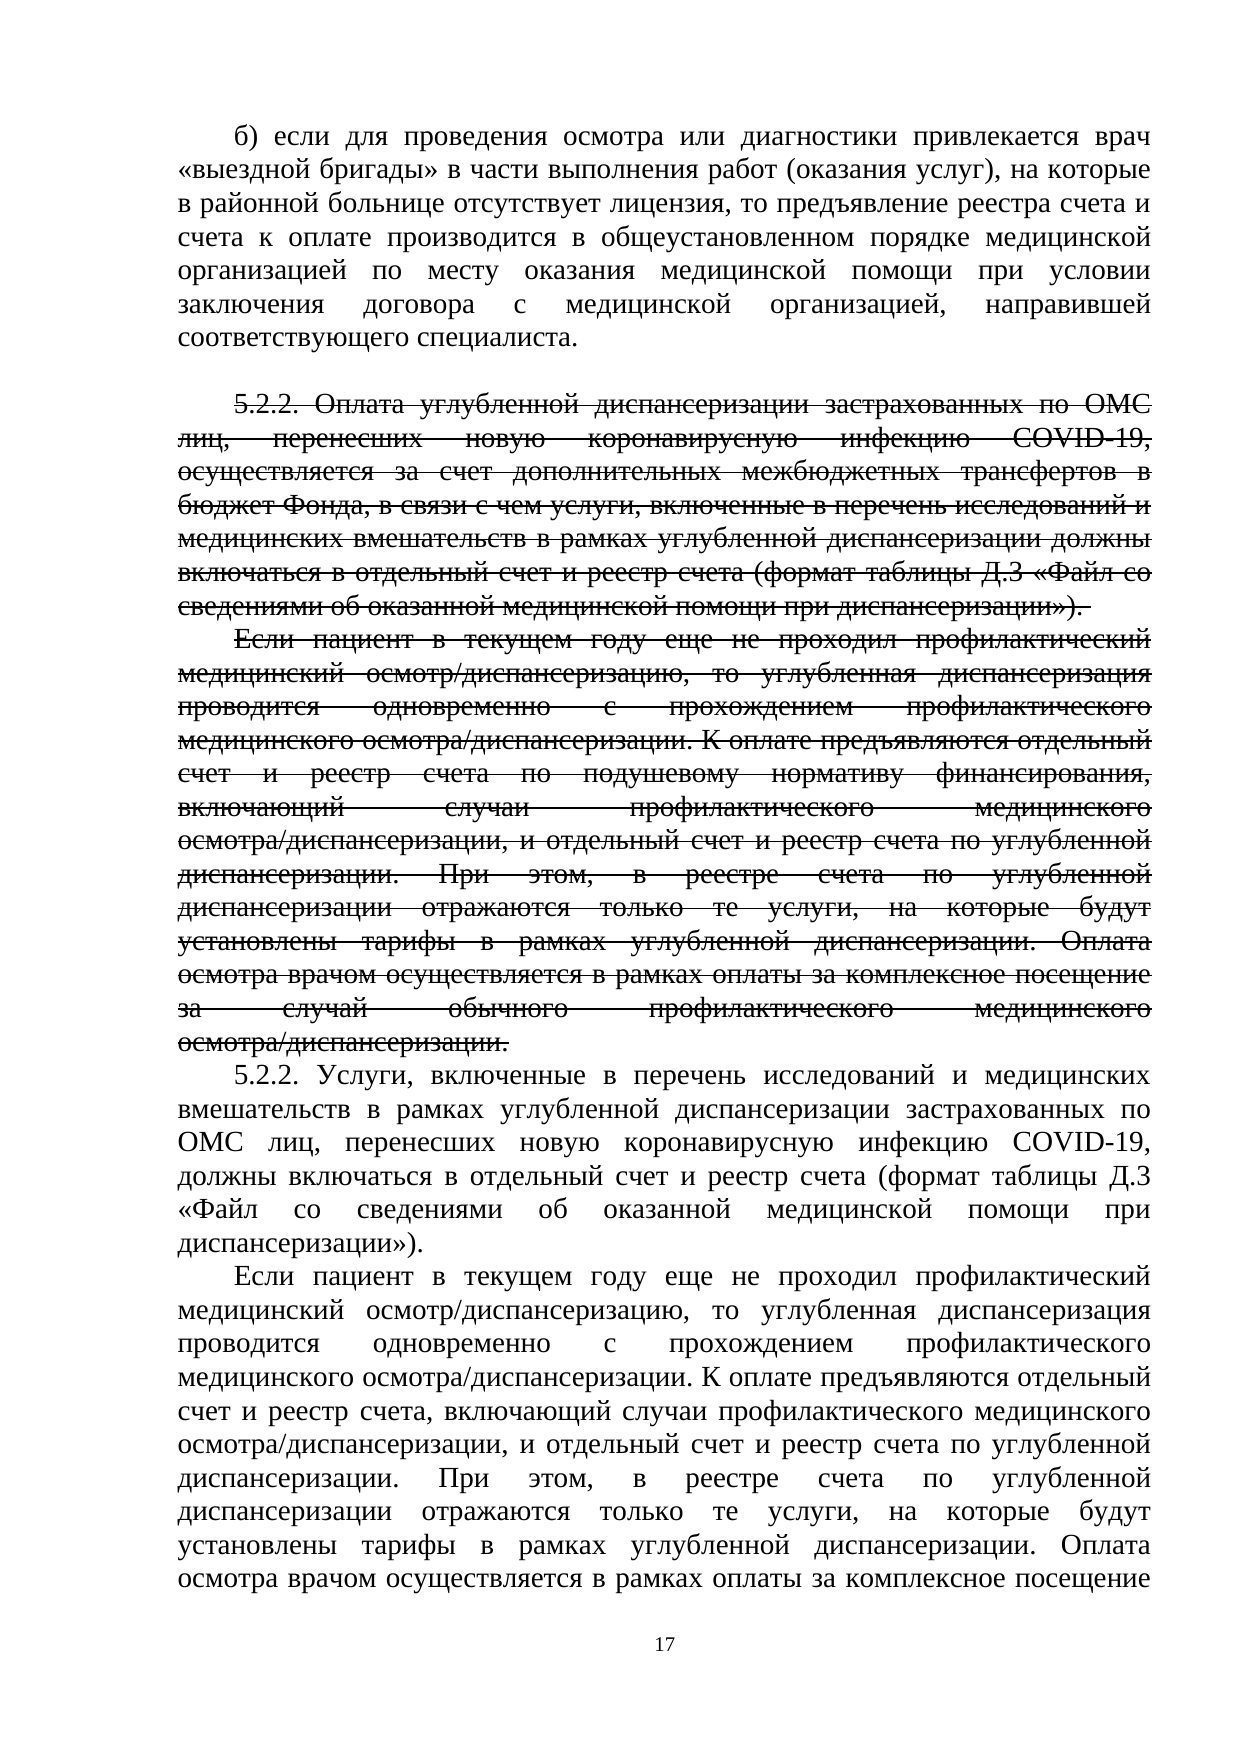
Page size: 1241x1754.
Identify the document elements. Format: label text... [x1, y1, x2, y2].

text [177, 1258, 1152, 1594]
text Если пациент в текущем году еще не проходил профилактический медицинский осмотр/диспансеризацию, то углубленная диспансеризация проводится одновременно с прохождением профилактического медицинского осмотра/диспансеризации. К оплате предъявляются отдельный счет и реестр счета по подушевому нормативу финансирования, включающий случаи профилактического медицинского осмотра/диспансеризации, и отдельный счет и реестр счета по углубленной диспансеризации. При этом, в реестре счета по углубленной диспансеризации отражаются только те услуги, на которые будут установлены тарифы в рамках углубленной диспансеризации. Оплата осмотра врачом осуществляется в рамках оплаты за комплексное посещение за случай обычного профилактического медицинского осмотра/диспансеризации. [177, 621, 1152, 673]
text 5.2.2. Оплата углубленной диспансеризации застрахованных по ОМС лиц, перенесших новую коронавирусную инфекцию COVID-19, осуществляется за счет дополнительных межбюджетных трансфертов в бюджет Фонда, в связи с чем услуги, включенные в перечень исследований и медицинских вмешательств в рамках углубленной диспансеризации должны включаться в отдельный счет и реестр счета (формат таблицы Д.3 «Файл со сведениями об оказанной медицинской помощи при диспансеризации»). [177, 473, 1152, 539]
text 5.2.2. Оплата углубленной диспансеризации застрахованных по ОМС лиц, перенесших новую коронавирусную инфекцию COVID-19, осуществляется за счет дополнительных межбюджетных трансфертов в бюджет Фонда, в связи с чем услуги, включенные в перечень исследований и медицинских вмешательств в рамках углубленной диспансеризации должны включаться в отдельный счет и реестр счета (формат таблицы Д.3 «Файл со сведениями об оказанной медицинской помощи при диспансеризации»). [177, 386, 1152, 438]
text 5.2.2. Оплата углубленной диспансеризации застрахованных по ОМС лиц, перенесших новую коронавирусную инфекцию COVID-19, осуществляется за счет дополнительных межбюджетных трансфертов в бюджет Фонда, в связи с чем услуги, включенные в перечень исследований и медицинских вмешательств в рамках углубленной диспансеризации должны включаться в отдельный счет и реестр счета (формат таблицы Д.3 «Файл со сведениями об оказанной медицинской помощи при диспансеризации»). [177, 440, 1152, 472]
text 5.2.2. Оплата углубленной диспансеризации застрахованных по ОМС лиц, перенесших новую коронавирусную инфекцию COVID-19, осуществляется за счет дополнительных межбюджетных трансфертов в бюджет Фонда, в связи с чем услуги, включенные в перечень исследований и медицинских вмешательств в рамках углубленной диспансеризации должны включаться в отдельный счет и реестр счета (формат таблицы Д.3 «Файл со сведениями об оказанной медицинской помощи при диспансеризации»). [177, 573, 1152, 621]
text 5.2.2. Услуги, включенные в перечень исследований и медицинских вмешательств в рамках углубленной диспансеризации застрахованных по ОМС лиц, перенесших новую коронавирусную инфекцию COVID-19, должны включаться в отдельный счет и реестр счета (формат таблицы Д.3 «Файл со сведениями об оказанной медицинской помощи при диспансеризации»). [177, 1057, 1152, 1258]
text 5.2.2. Оплата углубленной диспансеризации застрахованных по ОМС лиц, перенесших новую коронавирусную инфекцию COVID-19, осуществляется за счет дополнительных межбюджетных трансфертов в бюджет Фонда, в связи с чем услуги, включенные в перечень исследований и медицинских вмешательств в рамках углубленной диспансеризации должны включаться в отдельный счет и реестр счета (формат таблицы Д.3 «Файл со сведениями об оказанной медицинской помощи при диспансеризации»). [177, 540, 1152, 572]
text б) если для проведения осмотра или диагностики привлекается врач «выездной бригады» в части выполнения работ (оказания услуг), на которые в районной больнице отсутствует лицензия, то предъявление реестра счета и счета к оплате производится в общеустановленном порядке медицинской организацией по месту оказания медицинской помощи при условии заключения договора с медицинской организацией, направившей соответствующего специалиста. [177, 118, 1152, 353]
text Если пациент в текущем году еще не проходил профилактический медицинский осмотр/диспансеризацию, то углубленная диспансеризация проводится одновременно с прохождением профилактического медицинского осмотра/диспансеризации. К оплате предъявляются отдельный счет и реестр счета по подушевому нормативу финансирования, включающий случаи профилактического медицинского осмотра/диспансеризации, и отдельный счет и реестр счета по углубленной диспансеризации. При этом, в реестре счета по углубленной диспансеризации отражаются только те услуги, на которые будут установлены тарифы в рамках углубленной диспансеризации. Оплата осмотра врачом осуществляется в рамках оплаты за комплексное посещение за случай обычного профилактического медицинского осмотра/диспансеризации. [177, 876, 1152, 941]
text Если пациент в текущем году еще не проходил профилактический медицинский осмотр/диспансеризацию, то углубленная диспансеризация проводится одновременно с прохождением профилактического медицинского осмотра/диспансеризации. К оплате предъявляются отдельный счет и реестр счета по подушевому нормативу финансирования, включающий случаи профилактического медицинского осмотра/диспансеризации, и отдельный счет и реестр счета по углубленной диспансеризации. При этом, в реестре счета по углубленной диспансеризации отражаются только те услуги, на которые будут установлены тарифы в рамках углубленной диспансеризации. Оплата осмотра врачом осуществляется в рамках оплаты за комплексное посещение за случай обычного профилактического медицинского осмотра/диспансеризации. [177, 1009, 1152, 1057]
